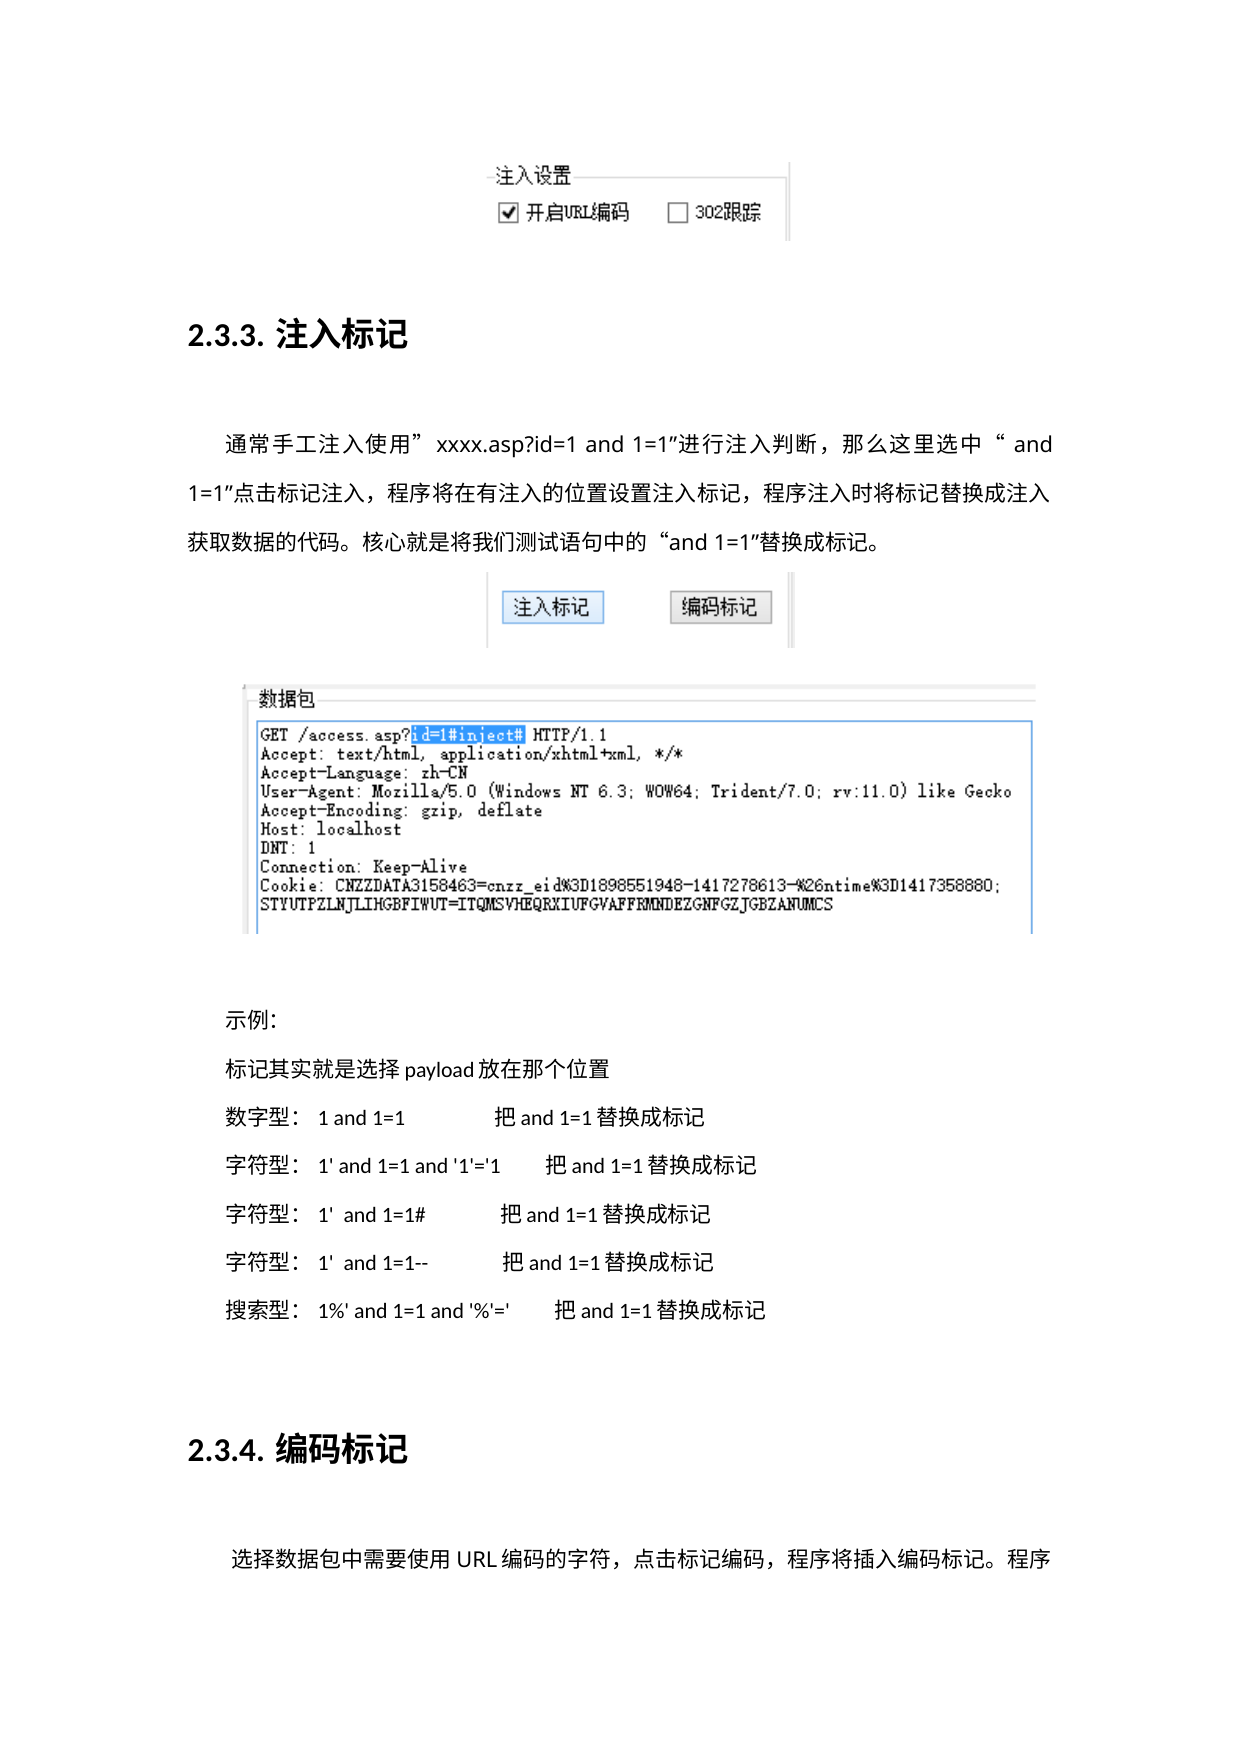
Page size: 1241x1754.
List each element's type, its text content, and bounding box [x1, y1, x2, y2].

picture [242, 683, 1036, 934]
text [187, 1541, 1053, 1574]
text 标记其实就是选择payload放在那个位置 [187, 1051, 1053, 1084]
picture [482, 572, 795, 648]
text 搜索型： 1%' and 1=1 and '%'=' 把and 1=1替换成标记 [187, 1293, 1053, 1325]
text 通常手工注入使用”xxxx.asp?id=1 and 1=1”进行注入判断，那么这里选中“ and 1=1”点击标记注入，程序将在有注入的位置设置注入标记，程序注入时将标记替换成注入获取数据的代码。核心就是将我们测试语句中的“and 1=1”替换成标记。 [187, 427, 1053, 557]
subtitle 注入标记 [187, 300, 1053, 365]
text 数字型： 1 and 1=1 把and 1=1替换成标记 [187, 1099, 1053, 1132]
picture [486, 162, 792, 241]
text 示例： [187, 1003, 1053, 1035]
text 字符型： 1' and 1=1# 把and 1=1替换成标记 [187, 1196, 1053, 1229]
subtitle 编码标记 [187, 1414, 1053, 1479]
text 字符型： 1' and 1=1-- 把and 1=1替换成标记 [187, 1244, 1053, 1277]
text 字符型： 1' and 1=1 and '1'='1 把and 1=1替换成标记 [187, 1148, 1053, 1180]
